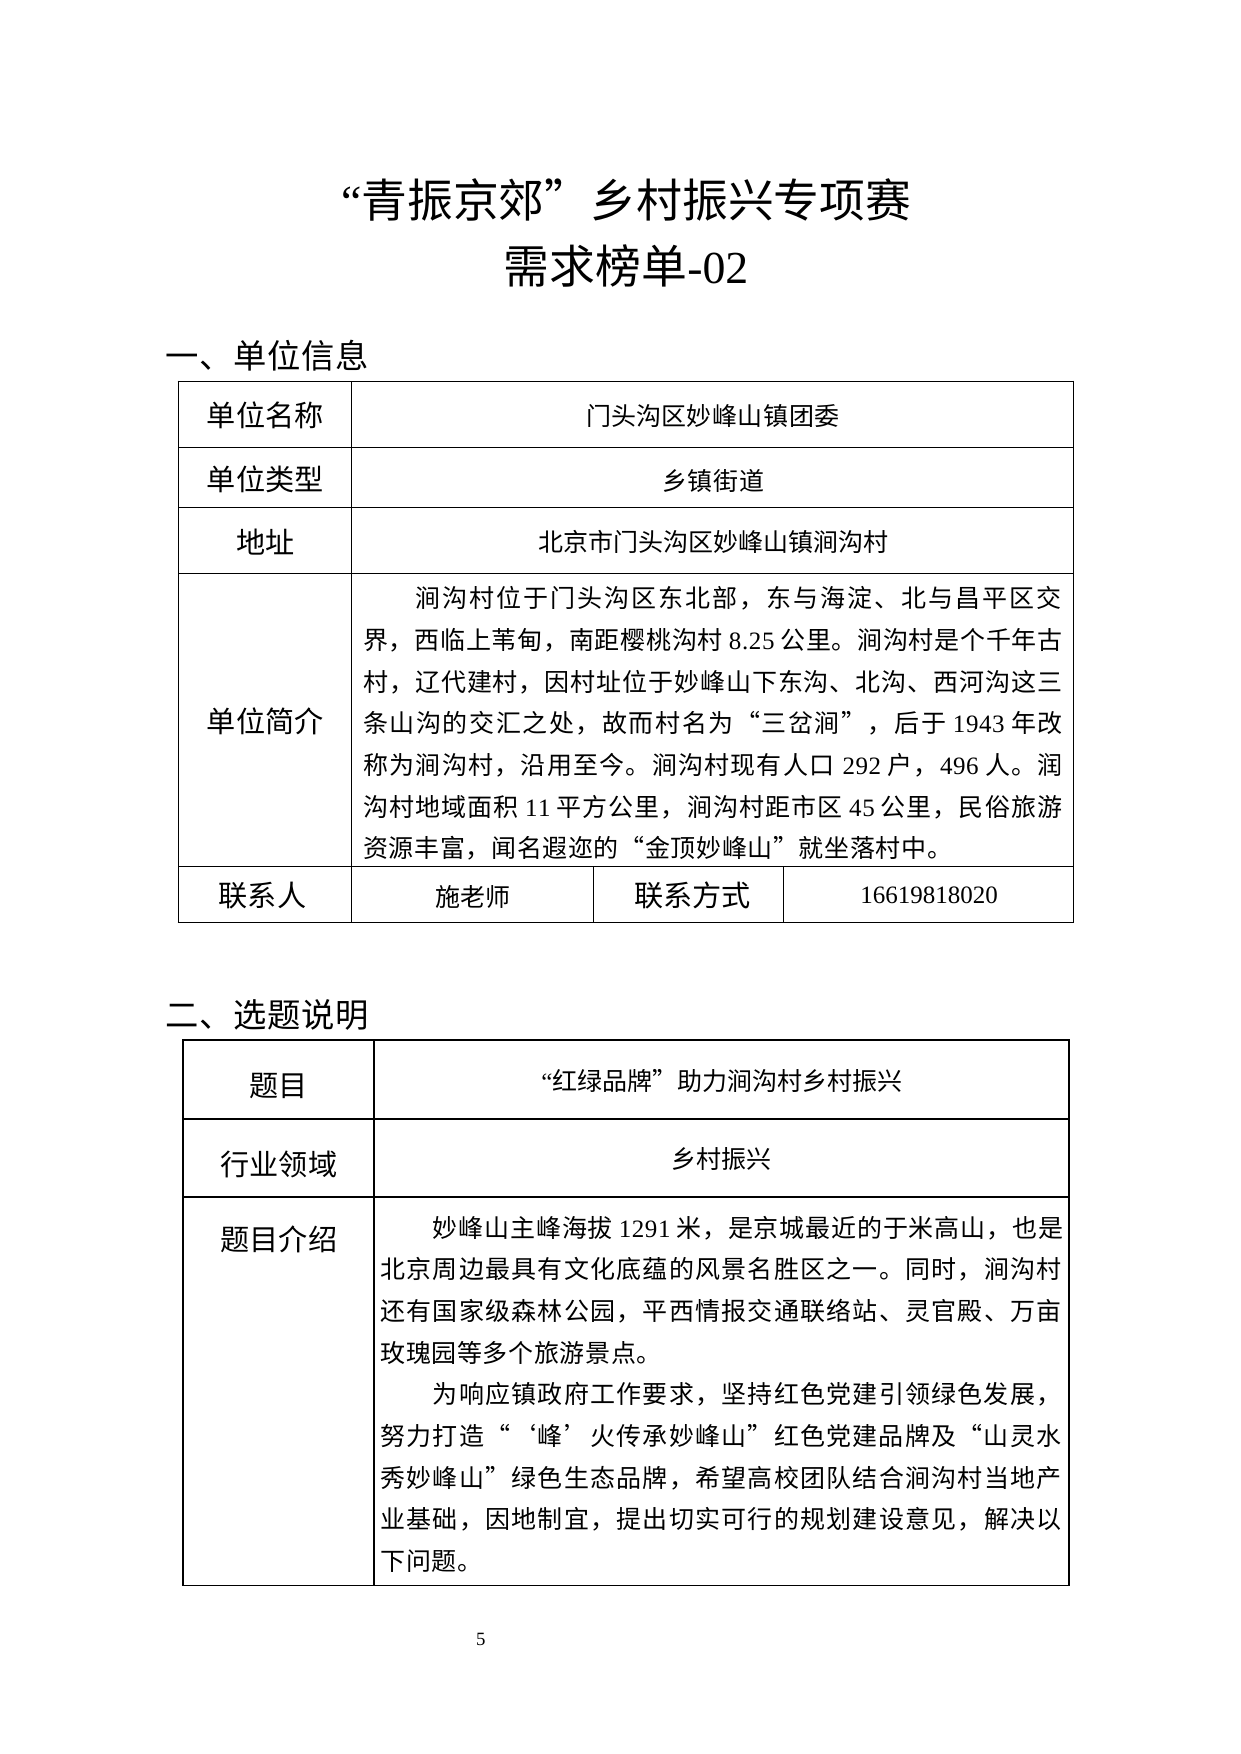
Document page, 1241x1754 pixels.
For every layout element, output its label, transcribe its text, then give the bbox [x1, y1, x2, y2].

table_cell 北京市门头沟区妙峰山镇涧沟村 [352, 508, 1073, 573]
table_cell 施老师 [352, 867, 593, 922]
table_cell 单位类型 [179, 448, 351, 507]
table_cell 乡村振兴 [375, 1120, 1068, 1196]
table_header “红绿品牌”助力涧沟村乡村振兴 [375, 1041, 1068, 1118]
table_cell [375, 1198, 1068, 1585]
table_header 门头沟区妙峰山镇团委 [352, 382, 1073, 447]
table_cell 单位简介 [179, 574, 351, 866]
text “青振京郊”乡村振兴专项赛 [165, 168, 1087, 230]
table_cell 地址 [179, 508, 351, 573]
table_cell 联系方式 [594, 867, 783, 922]
table_header 题目 [184, 1041, 373, 1118]
table_cell 乡镇街道 [352, 448, 1073, 507]
table_header 单位名称 [179, 382, 351, 447]
text 二、选题说明 [165, 981, 1087, 1039]
table_cell 题目介绍 [184, 1198, 373, 1585]
text 需求榜单-02 [165, 230, 1087, 297]
table_cell 16619818020 [784, 867, 1073, 922]
table_cell 涧沟村位于门头沟区东北部，东与海淀、北与昌平区交界，西临上苇甸，南距樱桃沟村8.25公里。涧沟村是个千年古村，辽代建村，因村址位于妙峰山下东沟、北沟、西河沟这三条山沟的交汇之处，故而村名为“三岔涧”，后于1943年改称为涧沟村，沿用至今。涧沟村现有人口292户，496人。润沟村地域面积11平方公里，涧沟村距市区45公里，民俗旅游资源丰富，闻名遐迩的“金顶妙峰山”就坐落村中。 [352, 574, 1073, 866]
text 一、单位信息 [165, 322, 1087, 381]
table_cell 行业领域 [184, 1120, 373, 1196]
table_cell 联系人 [179, 867, 351, 922]
